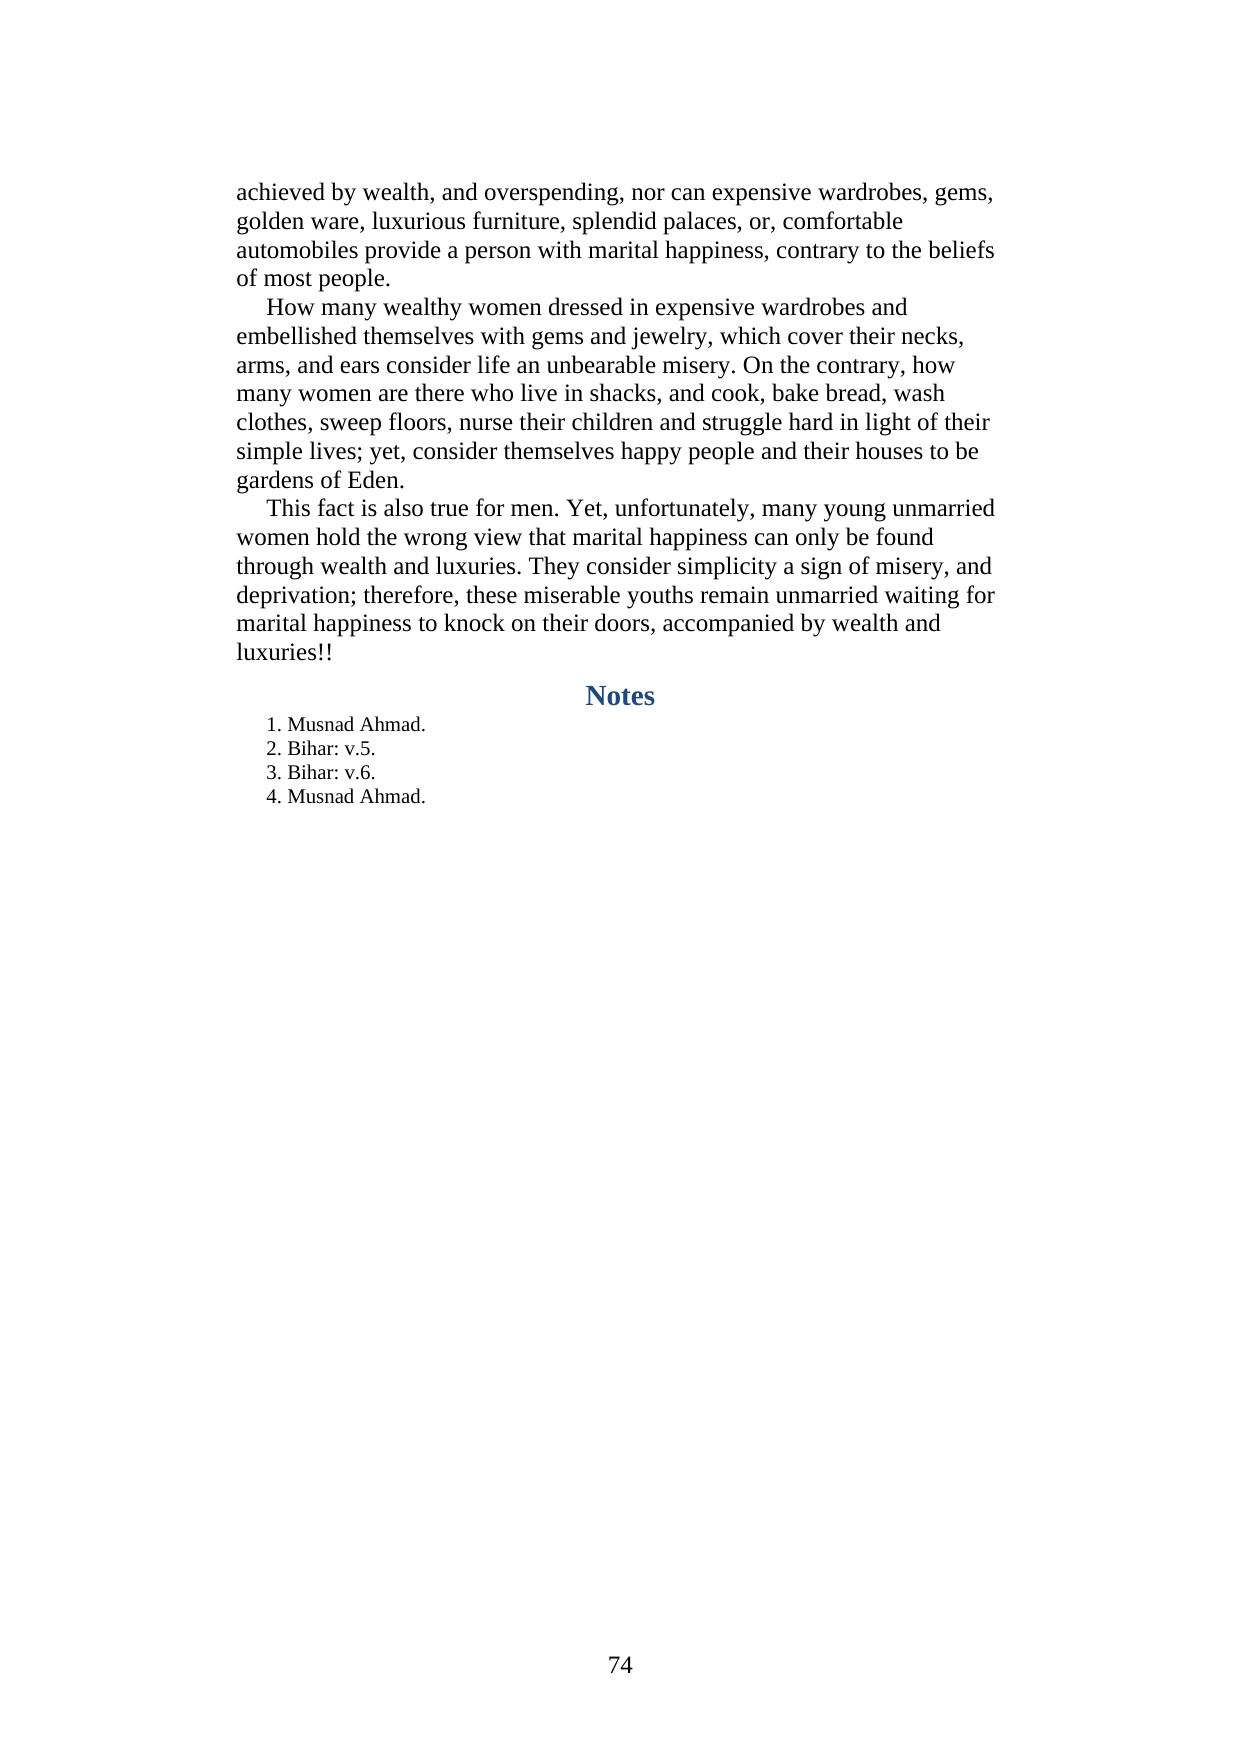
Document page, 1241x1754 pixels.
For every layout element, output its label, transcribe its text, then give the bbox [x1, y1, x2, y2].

text 2. Bihar: v.5. [236, 736, 1004, 760]
text 3. Bihar: v.6. [236, 760, 1004, 784]
text 4. Musnad Ahmad. [236, 784, 1004, 808]
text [236, 177, 1004, 292]
text This fact is also true for men. Yet, unfortunately, many young unmarried women hold the wrong view that marital happiness can only be found through wealth and luxuries. They consider simplicity a sign of misery, and deprivation; therefore, these miserable youths remain unmarried waiting for marital happiness to knock on their doors, accompanied by wealth and luxuries!! [236, 493, 1004, 666]
text How many wealthy women dressed in expensive wardrobes and embellished themselves with gems and jewelry, which cover their necks, arms, and ears consider life an unbearable misery. On the contrary, how many women are there who live in shacks, and cook, bake bread, wash clothes, sweep floors, nurse their children and struggle hard in light of their simple lives; yet, consider themselves happy people and their houses to be gardens of Eden. [236, 292, 1004, 493]
text 1. Musnad Ahmad. [236, 712, 1004, 736]
subtitle Notes [236, 678, 1004, 712]
